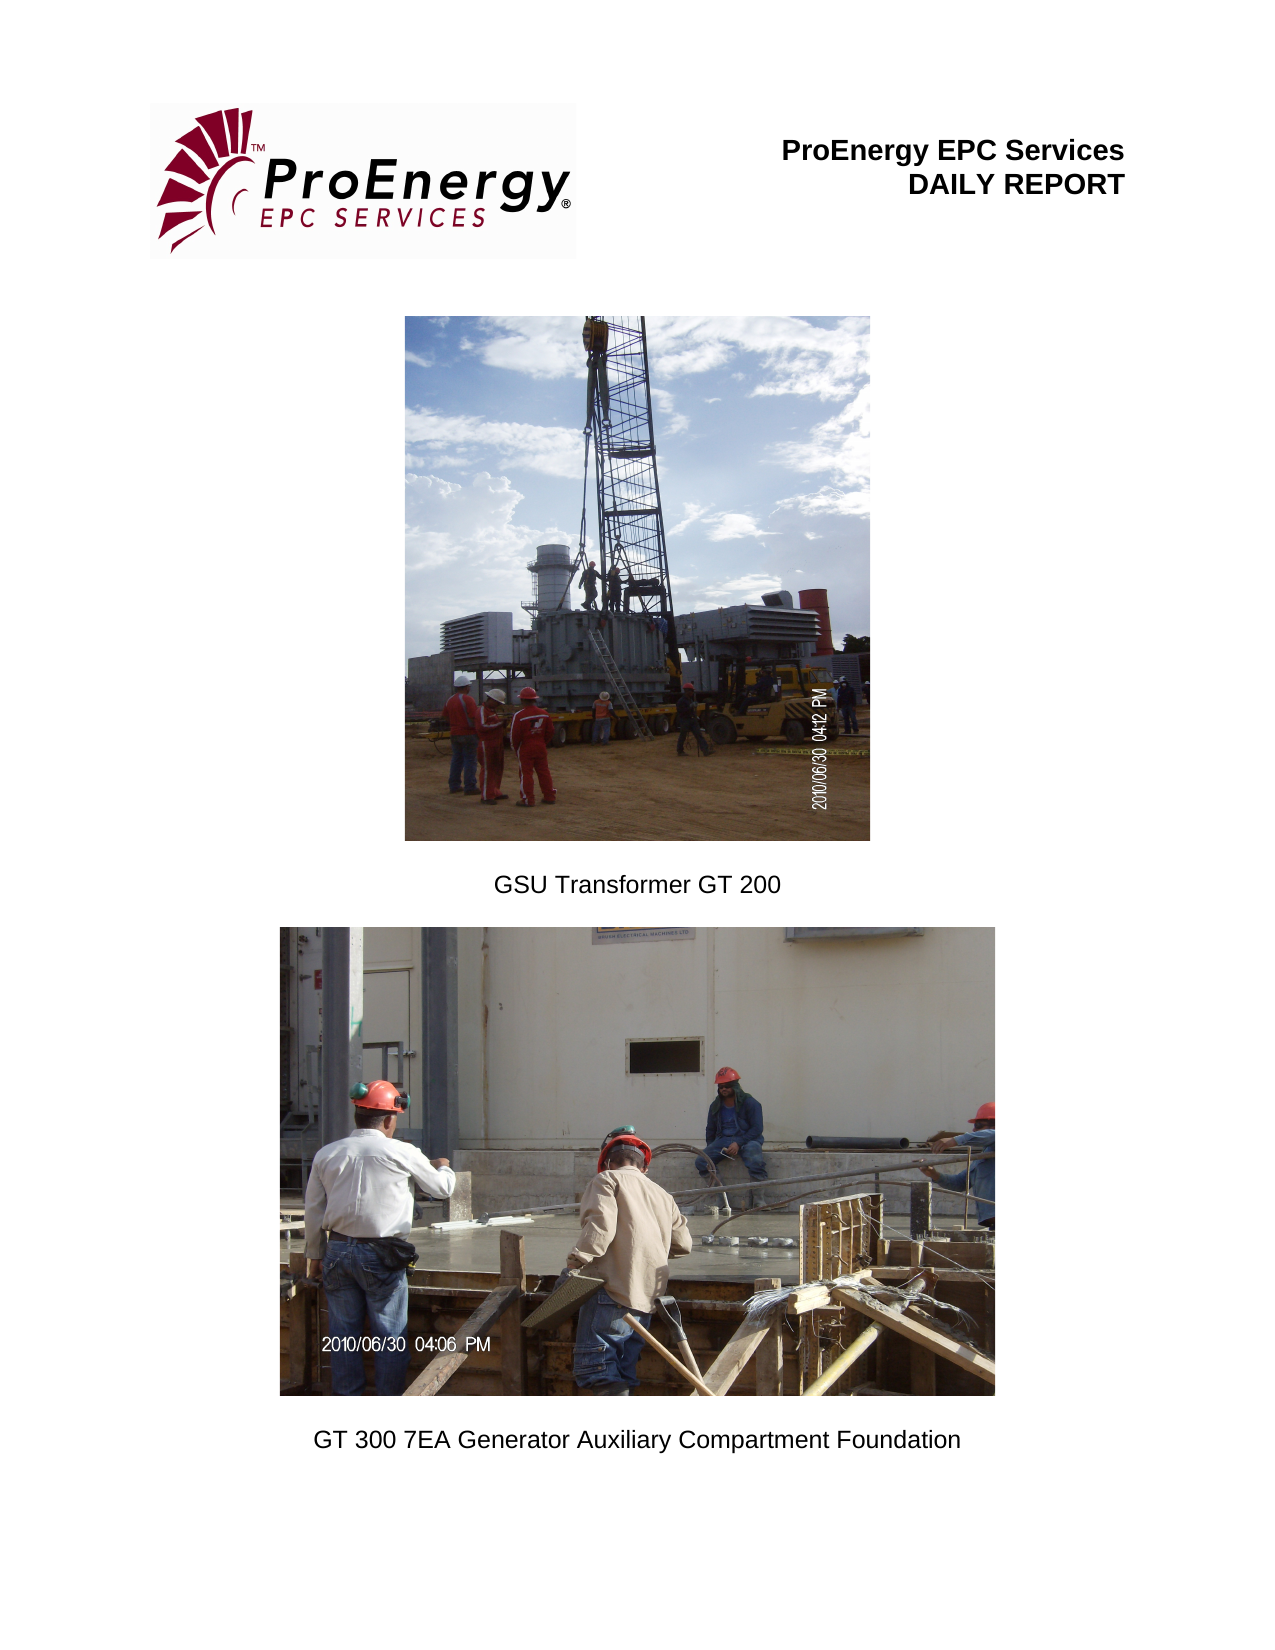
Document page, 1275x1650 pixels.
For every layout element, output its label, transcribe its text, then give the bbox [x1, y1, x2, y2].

picture [279, 927, 996, 1396]
picture [150, 103, 577, 259]
picture [404, 316, 871, 841]
text GSU Transformer GT 200 [150, 870, 1125, 898]
text GT 300 7EA Generator Auxiliary Compartment Foundation [150, 1425, 1125, 1453]
